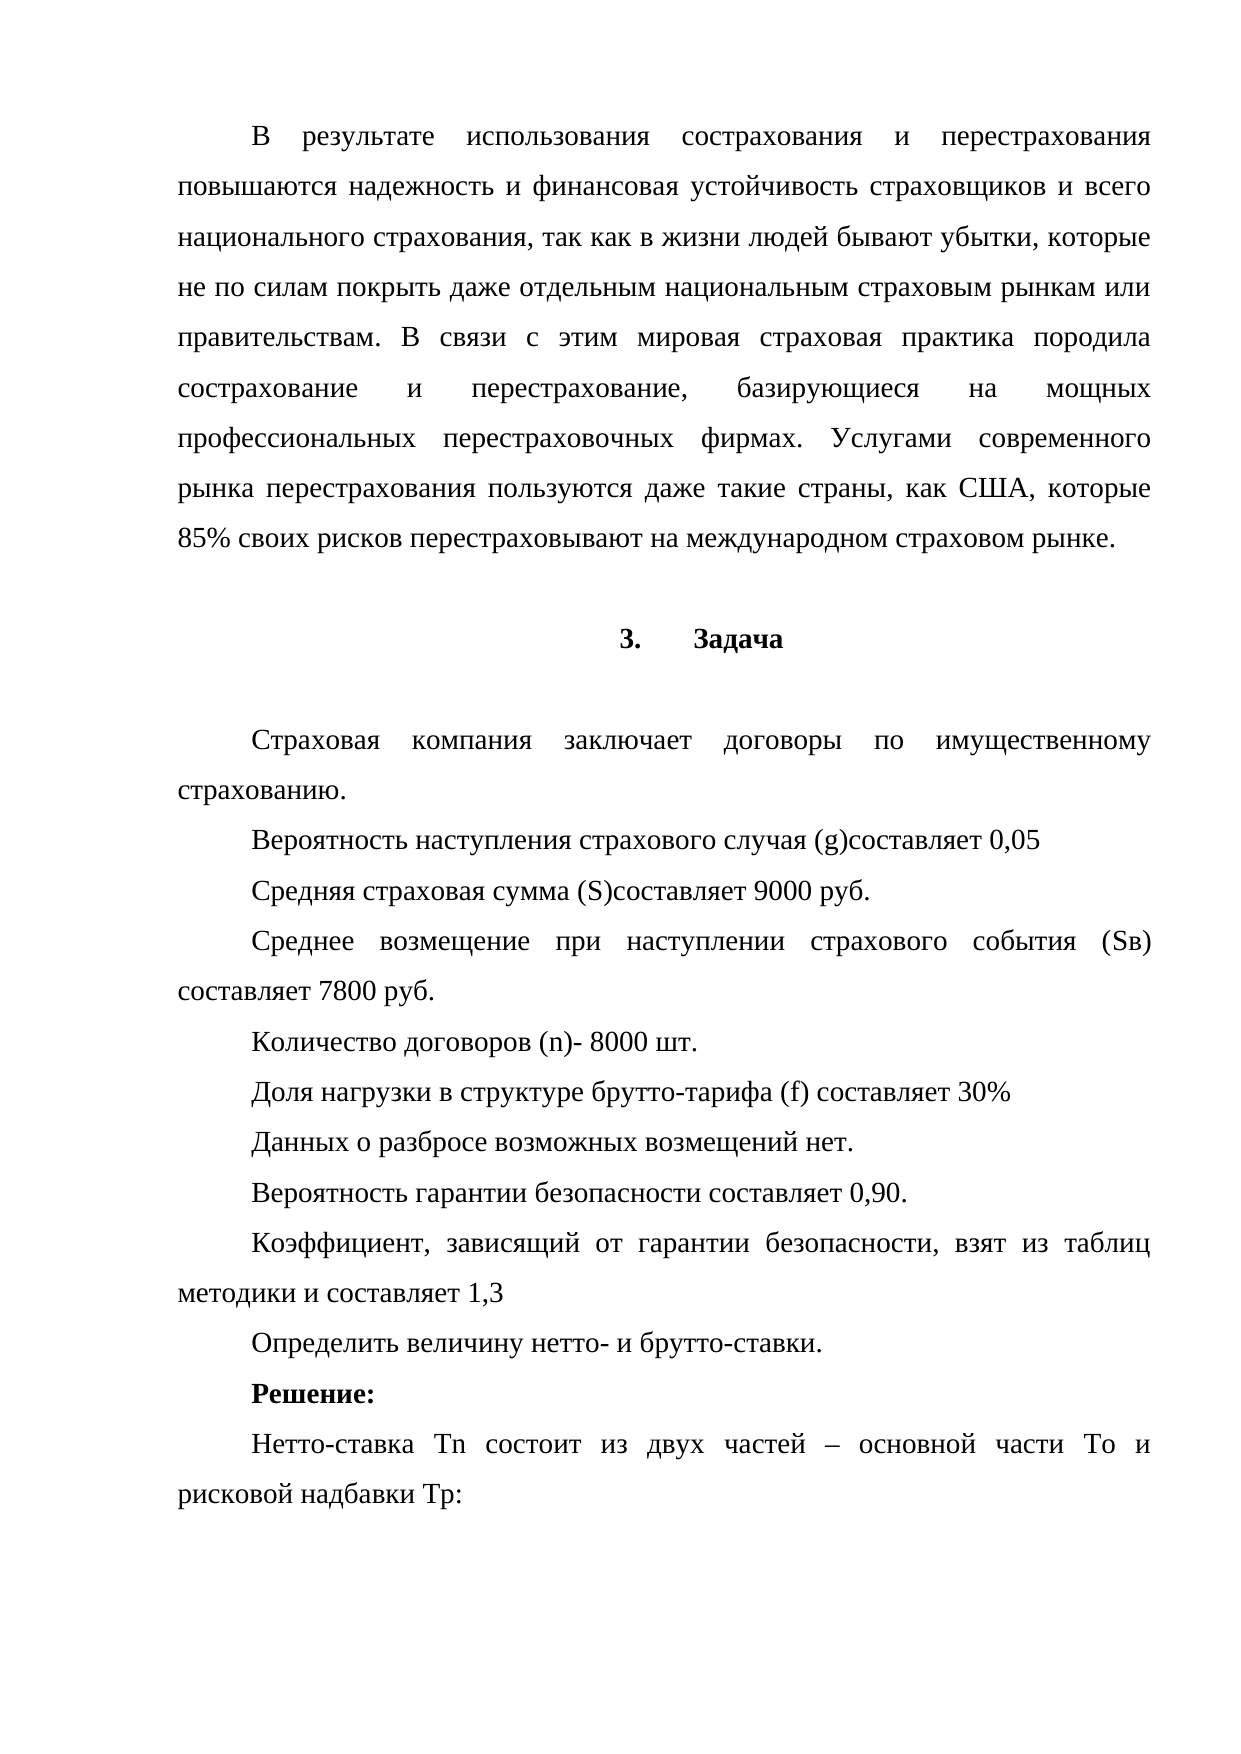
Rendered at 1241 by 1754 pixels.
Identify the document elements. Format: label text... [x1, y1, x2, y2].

text Вероятность наступления страхового случая (g)составляет 0,05 [177, 822, 1152, 856]
text Страховая компания заключает договоры по имущественному страхованию. [177, 722, 1152, 806]
list Задача [177, 621, 1152, 655]
text Вероятность гарантии безопасности составляет 0,90. [177, 1175, 1152, 1208]
text Нетто-ставка Tn состоит из двух частей – основной части То и рисковой надбавки Тр: [177, 1426, 1152, 1510]
text Решение: [177, 1376, 1152, 1409]
text Данных о разбросе возможных возмещений нет. [177, 1124, 1152, 1158]
text Определить величину нетто- и брутто-ставки. [177, 1326, 1152, 1359]
text Коэффициент, зависящий от гарантии безопасности, взят из таблиц методики и составляет 1,3 [177, 1225, 1152, 1309]
text В результате использования сострахования и перестрахования повышаются надежность и финансовая устойчивость страховщиков и всего национального страхования, так как в жизни людей бывают убытки, которые не по силам покрыть даже отдельным национальным страховым рынкам или правительствам. В связи с этим мировая страховая практика породила сострахование и перестрахование, базирующиеся на мощных профессиональных перестраховочных фирмах. Услугами современного рынка перестрахования пользуются даже такие страны, как США, которые 85% своих рисков перестраховывают на международном страховом рынке. [177, 118, 1152, 554]
text Среднее возмещение при наступлении страхового события (Sв) составляет 7800 руб. [177, 923, 1152, 1007]
text Доля нагрузки в структуре брутто-тарифа (f) составляет 30% [177, 1074, 1152, 1108]
text Средняя страховая сумма (S)составляет 9000 руб. [177, 873, 1152, 906]
text Количество договоров (n)- 8000 шт. [177, 1024, 1152, 1057]
